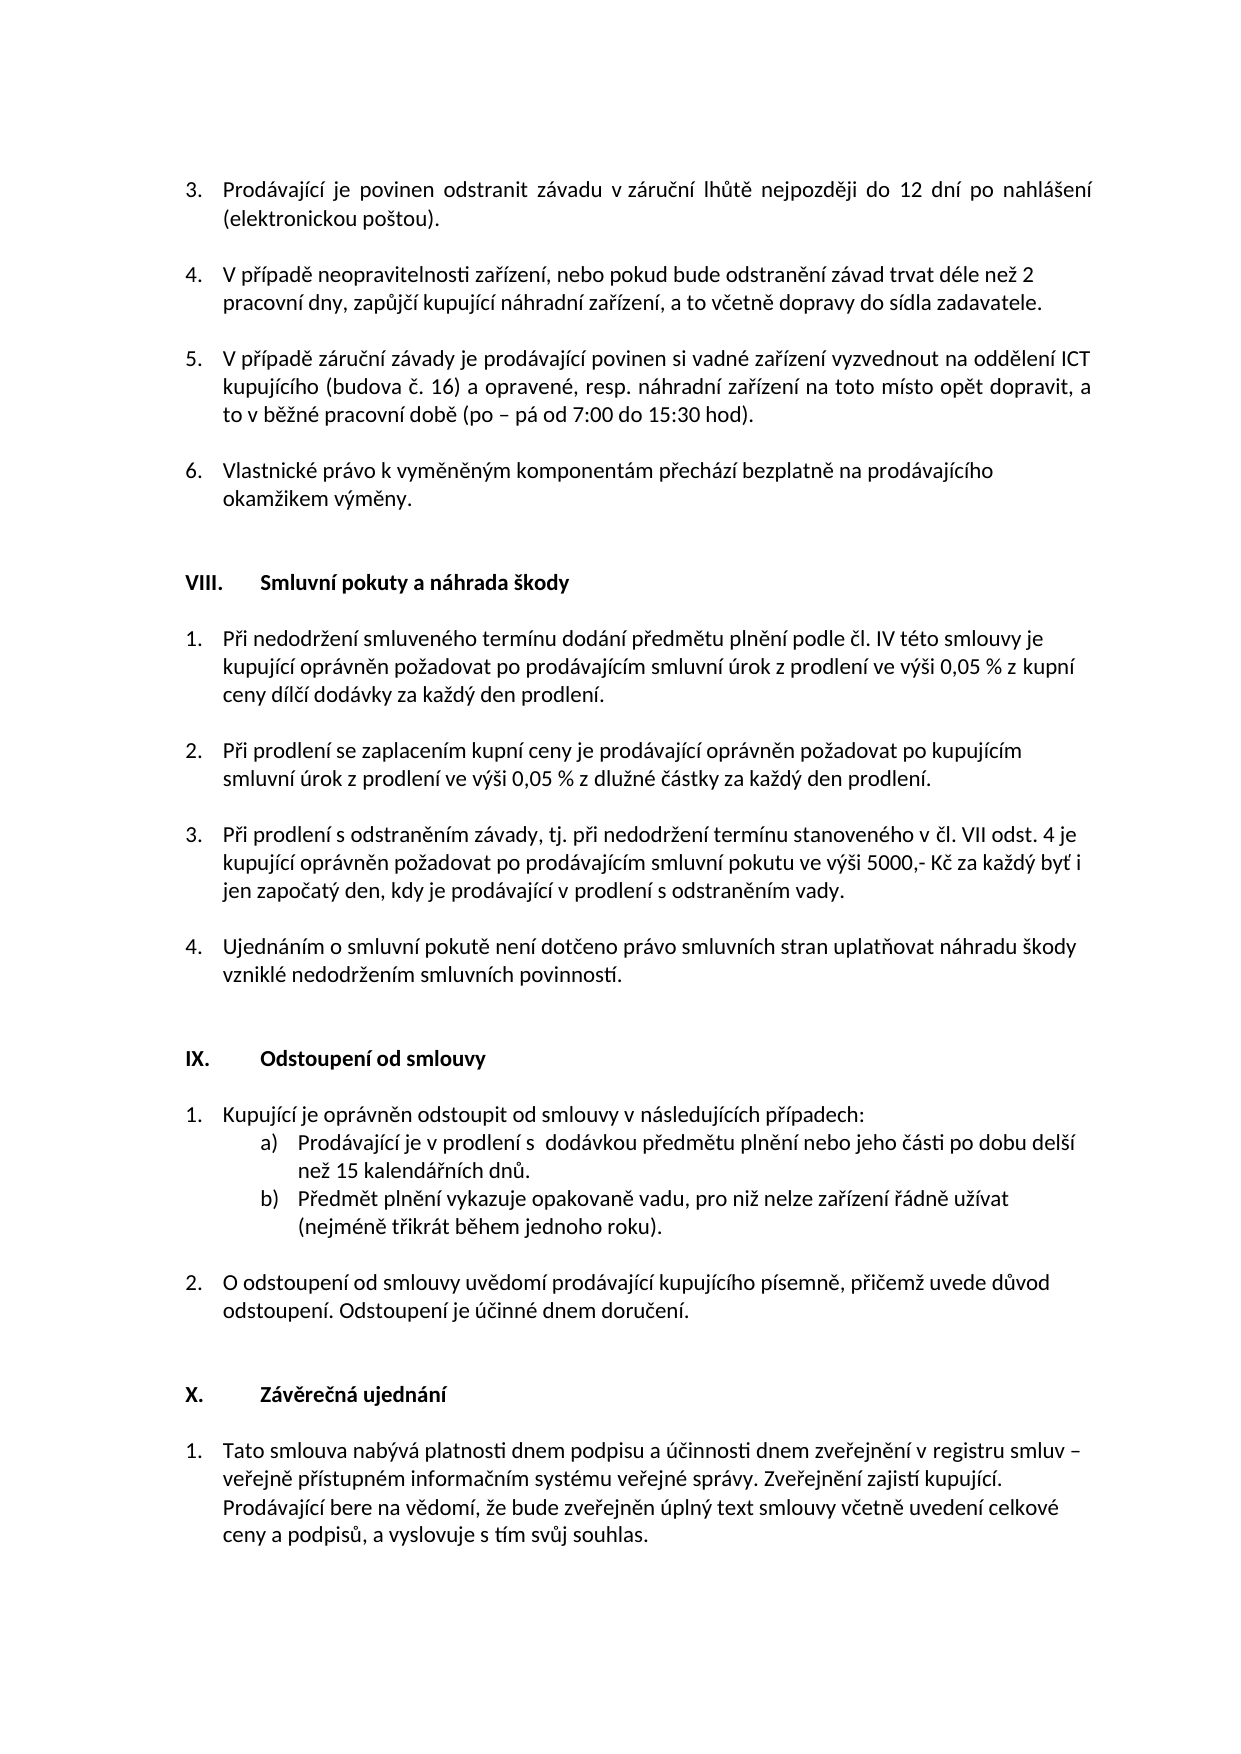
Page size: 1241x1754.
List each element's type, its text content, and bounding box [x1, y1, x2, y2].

list Prodávající je povinen odstranit závadu v záruční lhůtě nejpozději do 12 dní po nahlášení (elektronickou poštou). [185, 176, 1093, 232]
list Při prodlení s odstraněním závady, tj. při nedodržení termínu stanoveného v čl. VII odst. 4 je kupující oprávněn požadovat po prodávajícím smluvní pokutu ve výši 5000,- Kč za každý byť i jen započatý den, kdy je prodávající v prodlení s odstraněním vady. [185, 820, 1093, 904]
list Smluvní pokuty a náhrada škody [185, 568, 1093, 596]
list Vlastnické právo k vyměněným komponentám přechází bezplatně na prodávajícího okamžikem výměny. [185, 456, 1093, 512]
list V případě záruční závady je prodávající povinen si vadné zařízení vyzvednout na oddělení ICT kupujícího (budova č. 16) a opravené, resp. náhradní zařízení na toto místo opět dopravit, a to v běžné pracovní době (po – pá od 7:00 do 15:30 hod). [185, 344, 1093, 428]
list Při prodlení se zaplacením kupní ceny je prodávající oprávněn požadovat po kupujícím smluvní úrok z prodlení ve výši 0,05 % z dlužné částky za každý den prodlení. [185, 736, 1093, 792]
list Ujednáním o smluvní pokutě není dotčeno právo smluvních stran uplatňovat náhradu škody vzniklé nedodržením smluvních povinností. [185, 932, 1093, 988]
list Kupující je oprávněn odstoupit od smlouvy v následujících případech: [185, 1100, 1093, 1128]
list Při nedodržení smluveného termínu dodání předmětu plnění podle čl. IV této smlouvy je kupující oprávněn požadovat po prodávajícím smluvní úrok z prodlení ve výši 0,05 % z kupní ceny dílčí dodávky za každý den prodlení. [185, 624, 1093, 708]
list Předmět plnění vykazuje opakovaně vadu, pro niž nelze zařízení řádně užívat (nejméně třikrát během jednoho roku). [260, 1184, 1093, 1240]
list Odstoupení od smlouvy [185, 1044, 1093, 1072]
list Tato smlouva nabývá platnosti dnem podpisu a účinnosti dnem zveřejnění v registru smluv – veřejně přístupném informačním systému veřejné správy. Zveřejnění zajistí kupující. Prodávající bere na vědomí, že bude zveřejněn úplný text smlouvy včetně uvedení celkové ceny a podpisů, a vyslovuje s tím svůj souhlas. [185, 1437, 1093, 1549]
list Závěrečná ujednání [185, 1381, 1093, 1408]
list V případě neopravitelnosti zařízení, nebo pokud bude odstranění závad trvat déle než 2 pracovní dny, zapůjčí kupující náhradní zařízení, a to včetně dopravy do sídla zadavatele. [185, 260, 1093, 316]
list Prodávající je v prodlení s dodávkou předmětu plnění nebo jeho části po dobu delší než 15 kalendářních dnů. [260, 1128, 1093, 1184]
list O odstoupení od smlouvy uvědomí prodávající kupujícího písemně, přičemž uvede důvod odstoupení. Odstoupení je účinné dnem doručení. [185, 1268, 1093, 1324]
